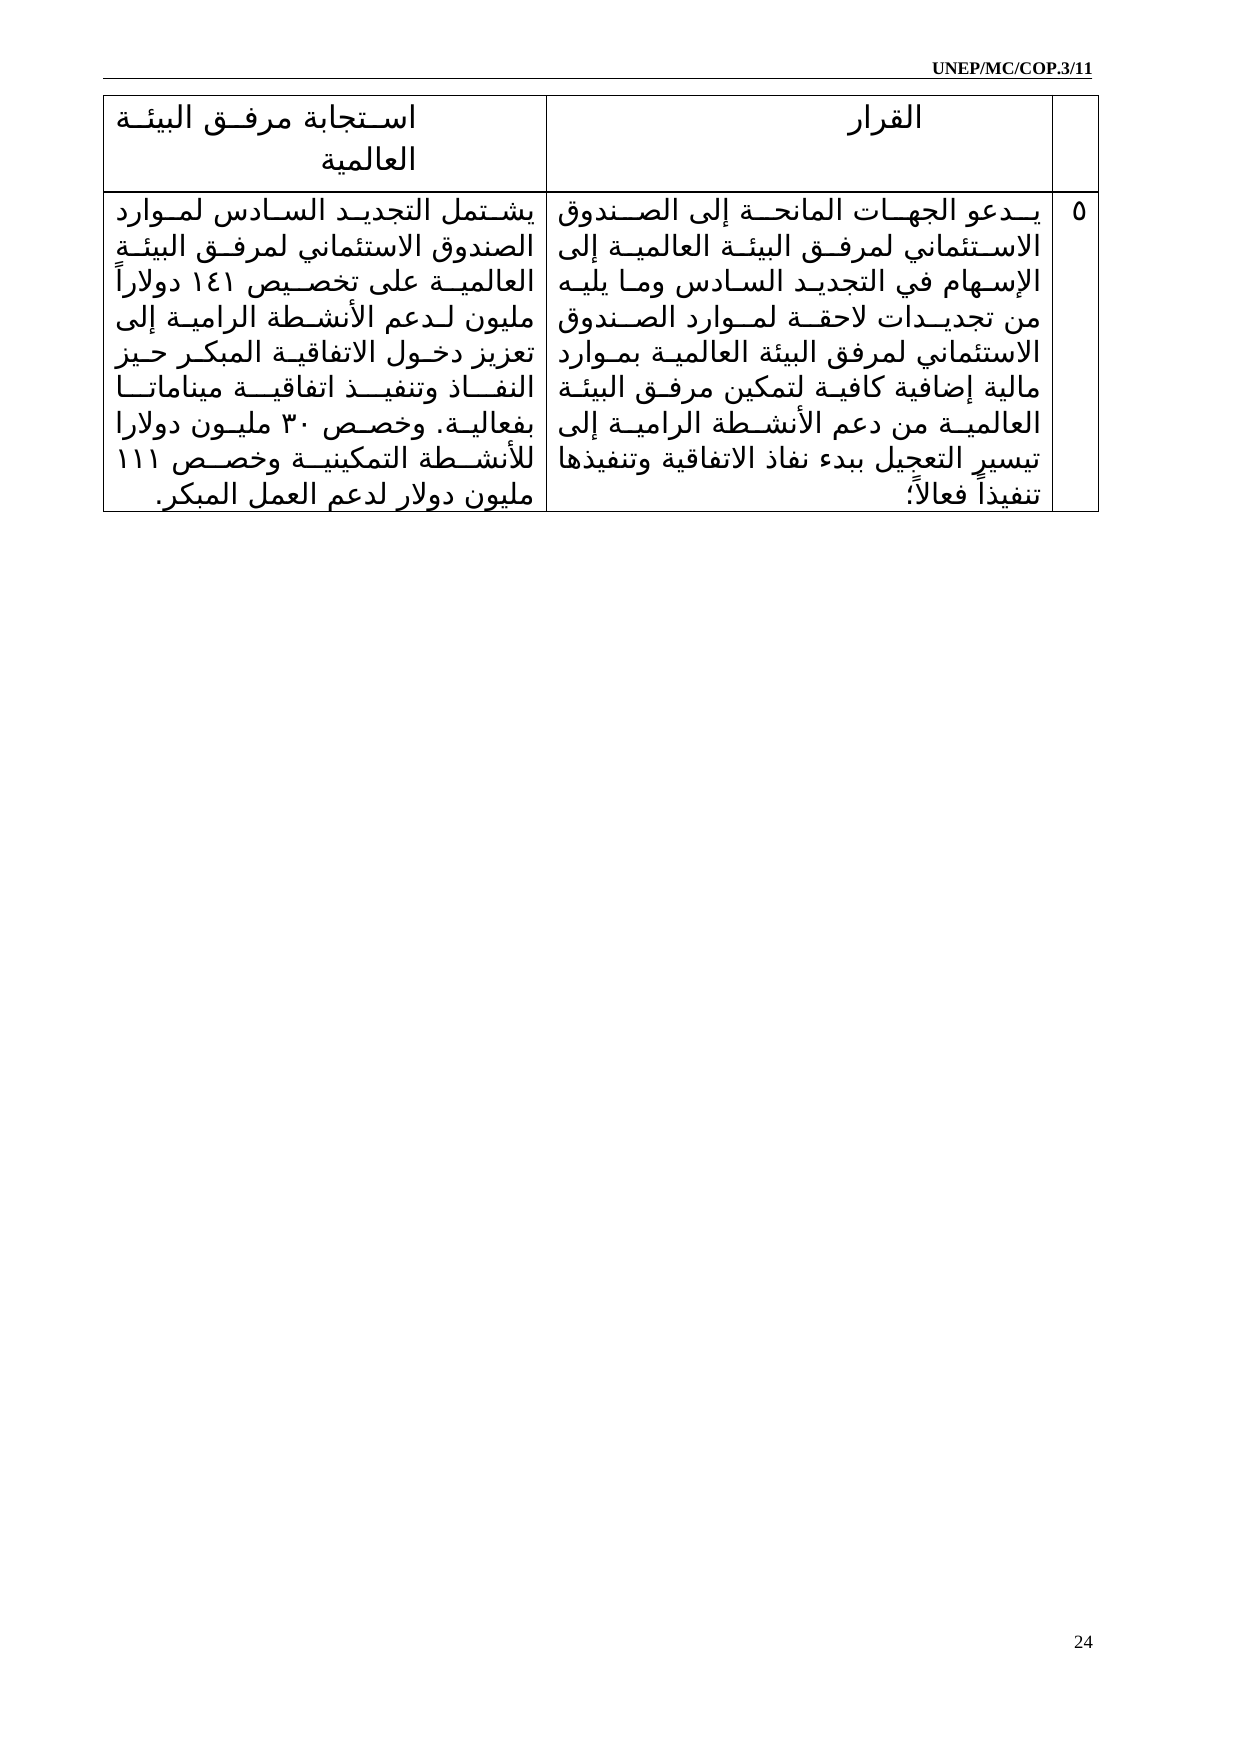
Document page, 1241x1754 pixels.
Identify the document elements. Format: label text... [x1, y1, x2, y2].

table_cell يدعو الجهات المانحة إلى الصندوق الاستئماني لمرفق البيئة العالمية إلى الإسهام في التجديد السادس وما يليه من تجديدات لاحقة لموارد الصندوق الاستئماني لمرفق البيئة العالمية بموارد مالية إضافية كافية لتمكين مرفق البيئة العالمية من دعم الأنشطة الرامية إلى تيسير التعجيل ببدء نفاذ الاتفاقية وتنفيذها تنفيذاً فعالاً؛ [547, 193, 1052, 511]
table_header استجابة مرفق البيئة العالمية [104, 96, 546, 191]
table_header [1053, 96, 1098, 191]
table_cell ٥ [1053, 193, 1098, 511]
table_header القرار [547, 96, 1052, 191]
table_cell يشتمل التجديد السادس لموارد الصندوق الاستئماني لمرفق البيئة العالمية على تخصيص ١٤١ دولاراً مليون لدعم الأنشطة الرامية إلى تعزيز دخول الاتفاقية المبكر حيز النفاذ وتنفيذ اتفاقية ميناماتا بفعالية. وخصص ٣٠ مليون دولارا للأنشطة التمكينية وخصص ١١١ مليون دولار لدعم العمل المبكر. [104, 193, 546, 511]
